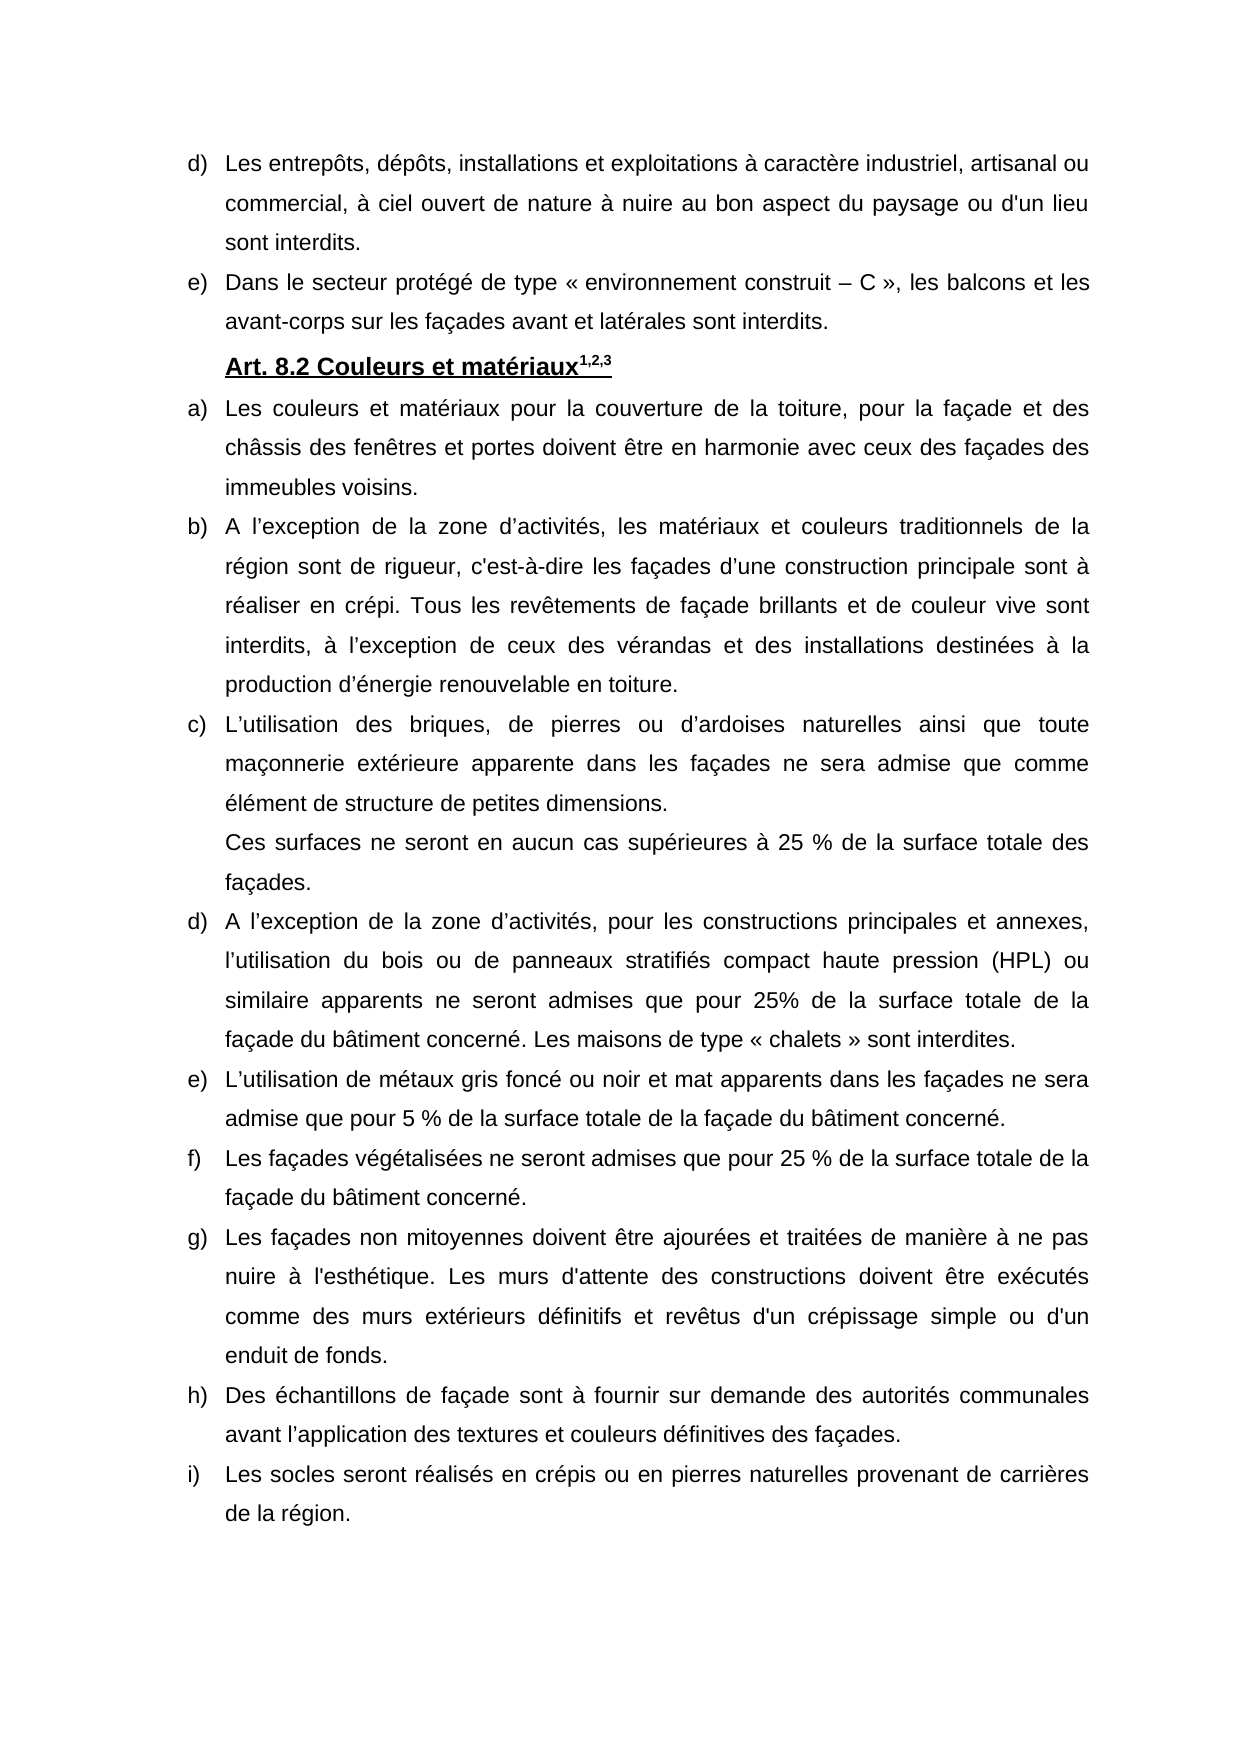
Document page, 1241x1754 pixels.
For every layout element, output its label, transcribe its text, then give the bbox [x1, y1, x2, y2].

list Les socles seront réalisés en crépis ou en pierres naturelles provenant de carrières de la région. [187, 1461, 1090, 1526]
list Les façades non mitoyennes doivent être ajourées et traitées de manière à ne pas nuire à l'esthétique. Les murs d'attente des constructions doivent être exécutés comme des murs extérieurs définitifs et revêtus d'un crépissage simple ou d'un enduit de fonds. [187, 1224, 1090, 1368]
list A l’exception de la zone d’activités, pour les constructions principales et annexes, l’utilisation du bois ou de panneaux stratifiés compact haute pression (HPL) ou similaire apparents ne seront admises que pour 25% de la surface totale de la façade du bâtiment concerné. Les maisons de type « chalets » sont interdites. [187, 908, 1090, 1053]
list L’utilisation des briques, de pierres ou d’ardoises naturelles ainsi que toute maçonnerie extérieure apparente dans les façades ne sera admise que comme élément de structure de petites dimensions. [187, 711, 1090, 816]
list Les façades végétalisées ne seront admises que pour 25 % de la surface totale de la façade du bâtiment concerné. [187, 1145, 1090, 1211]
subtitle Art. 8.2 Couleurs et matériaux1,2,3 [225, 352, 1090, 380]
text Ces surfaces ne seront en aucun cas supérieures à 25 % de la surface totale des façades. [225, 829, 1090, 895]
list A l’exception de la zone d’activités, les matériaux et couleurs traditionnels de la région sont de rigueur, c'est-à-dire les façades d’une construction principale sont à réaliser en crépi. Tous les revêtements de façade brillants et de couleur vive sont interdits, à l’exception de ceux des vérandas et des installations destinées à la production d’énergie renouvelable en toiture. [187, 513, 1090, 697]
list Dans le secteur protégé de type « environnement construit – C », les balcons et les avant-corps sur les façades avant et latérales sont interdits. [187, 268, 1090, 334]
list L’utilisation de métaux gris foncé ou noir et mat apparents dans les façades ne sera admise que pour 5 % de la surface totale de la façade du bâtiment concerné. [187, 1066, 1090, 1132]
list Les couleurs et matériaux pour la couverture de la toiture, pour la façade et des châssis des fenêtres et portes doivent être en harmonie avec ceux des façades des immeubles voisins. [187, 395, 1090, 500]
list Les entrepôts, dépôts, installations et exploitations à caractère industriel, artisanal ou commercial, à ciel ouvert de nature à nuire au bon aspect du paysage ou d'un lieu sont interdits. [187, 150, 1090, 255]
list Des échantillons de façade sont à fournir sur demande des autorités communales avant l’application des textures et couleurs définitives des façades. [187, 1382, 1090, 1447]
